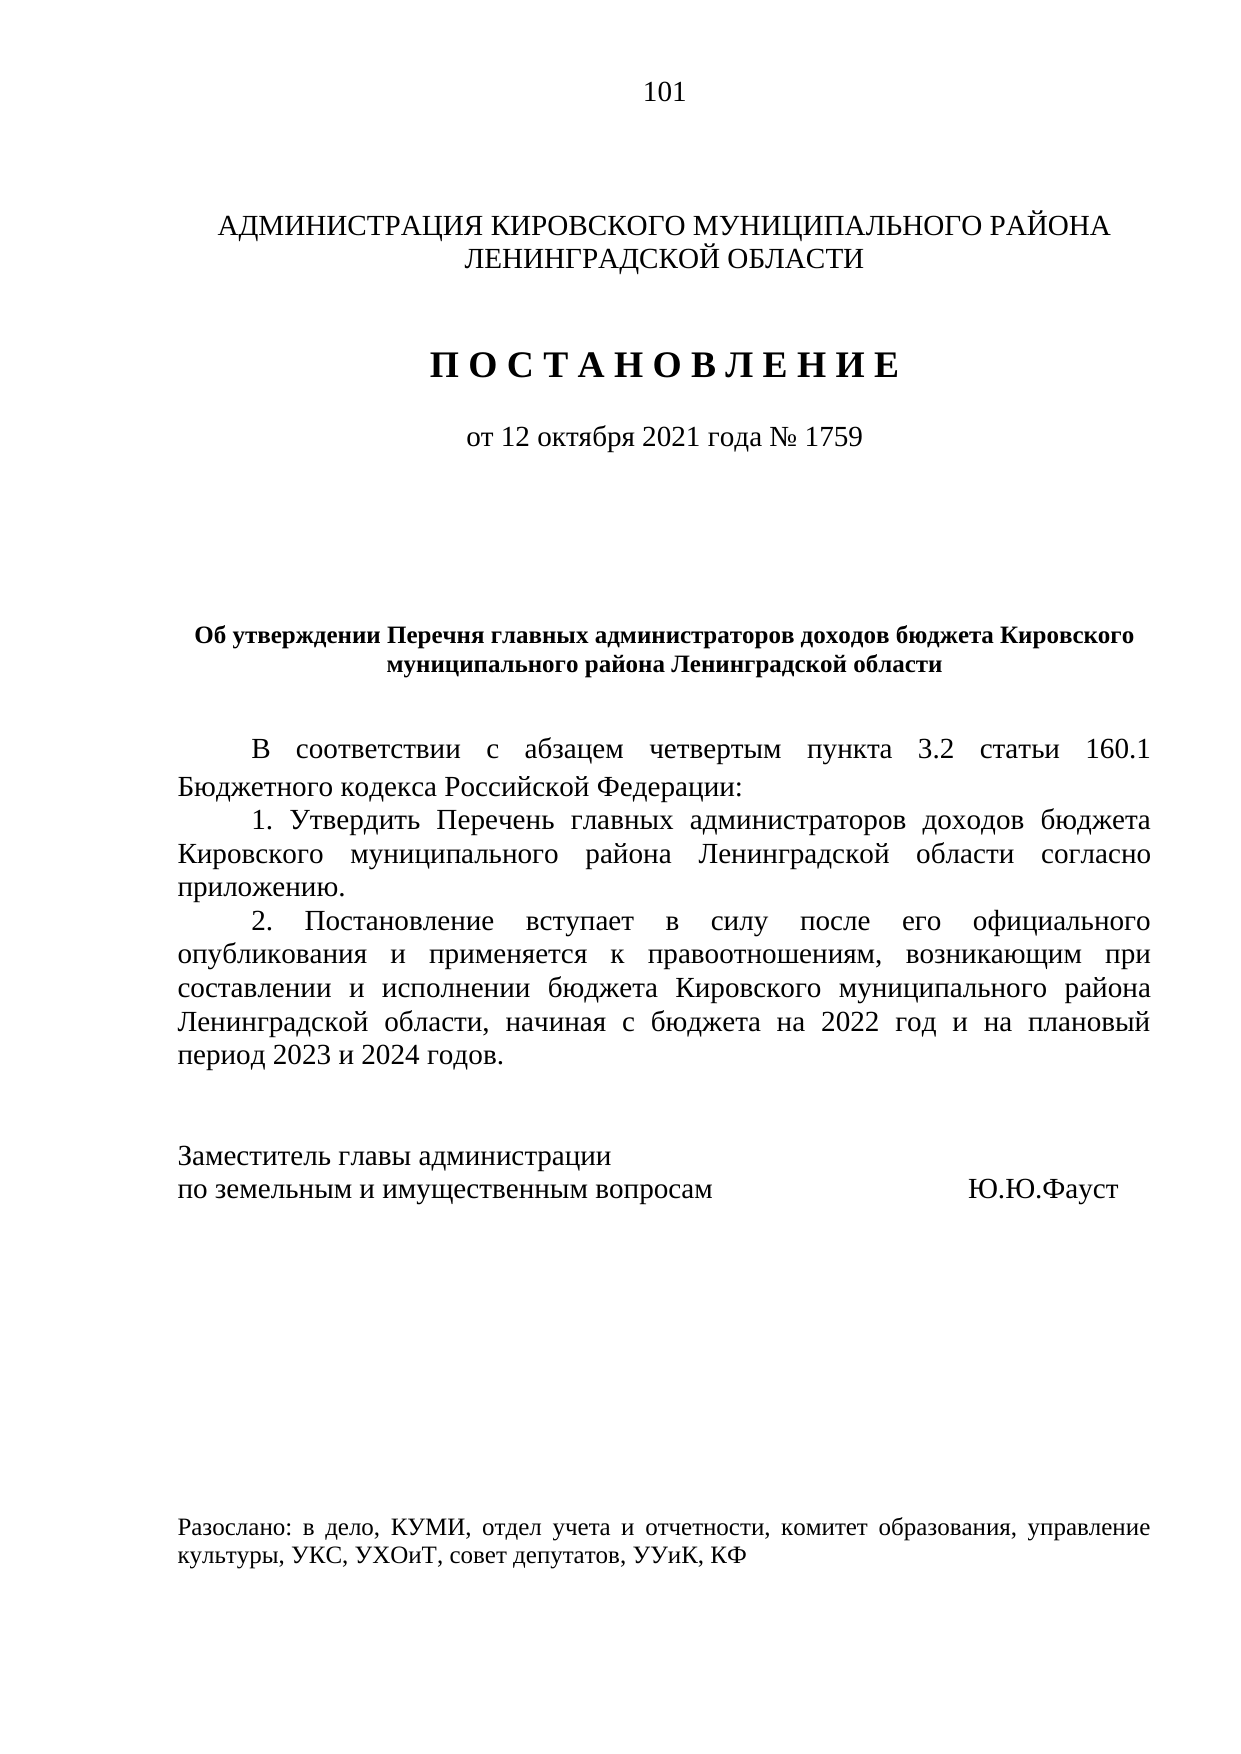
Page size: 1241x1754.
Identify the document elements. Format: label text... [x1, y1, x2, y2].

text от 12 октября 2021 года № 1759 [177, 419, 1152, 452]
text Об утверждении Перечня главных администраторов доходов бюджета Кировского муниципального района Ленинградской области [177, 620, 1152, 677]
text Разослано: в дело, КУМИ, отдел учета и отчетности, комитет образования, управление культуры, УКС, УХОиТ, совет депутатов, УУиК, КФ [177, 1512, 1152, 1569]
text В соответствии с абзацем четвертым пункта 3.2 статьи 160.1 Бюджетного кодекса Российской Федерации: [177, 727, 1152, 802]
text Заместитель главы администрации [177, 1138, 1152, 1171]
text 1. Утвердить Перечень главных администраторов доходов бюджета Кировского муниципального района Ленинградской области согласно приложению. [177, 802, 1152, 903]
text 2. Постановление вступает в силу после его официального опубликования и применяется к правоотношениям, возникающим при составлении и исполнении бюджета Кировского муниципального района Ленинградской области, начиная с бюджета на 2022 год и на плановый период 2023 и 2024 годов. [177, 903, 1152, 1071]
text по земельным и имущественным вопросам Ю.Ю.Фауст [177, 1171, 1152, 1205]
text АДМИНИСТРАЦИЯ КИРОВСКОГО МУНИЦИПАЛЬНОГО РАЙОНА ЛЕНИНГРАДСКОЙ ОБЛАСТИ [177, 208, 1152, 275]
text П О С Т А Н О В Л Е Н И Е [177, 342, 1152, 385]
